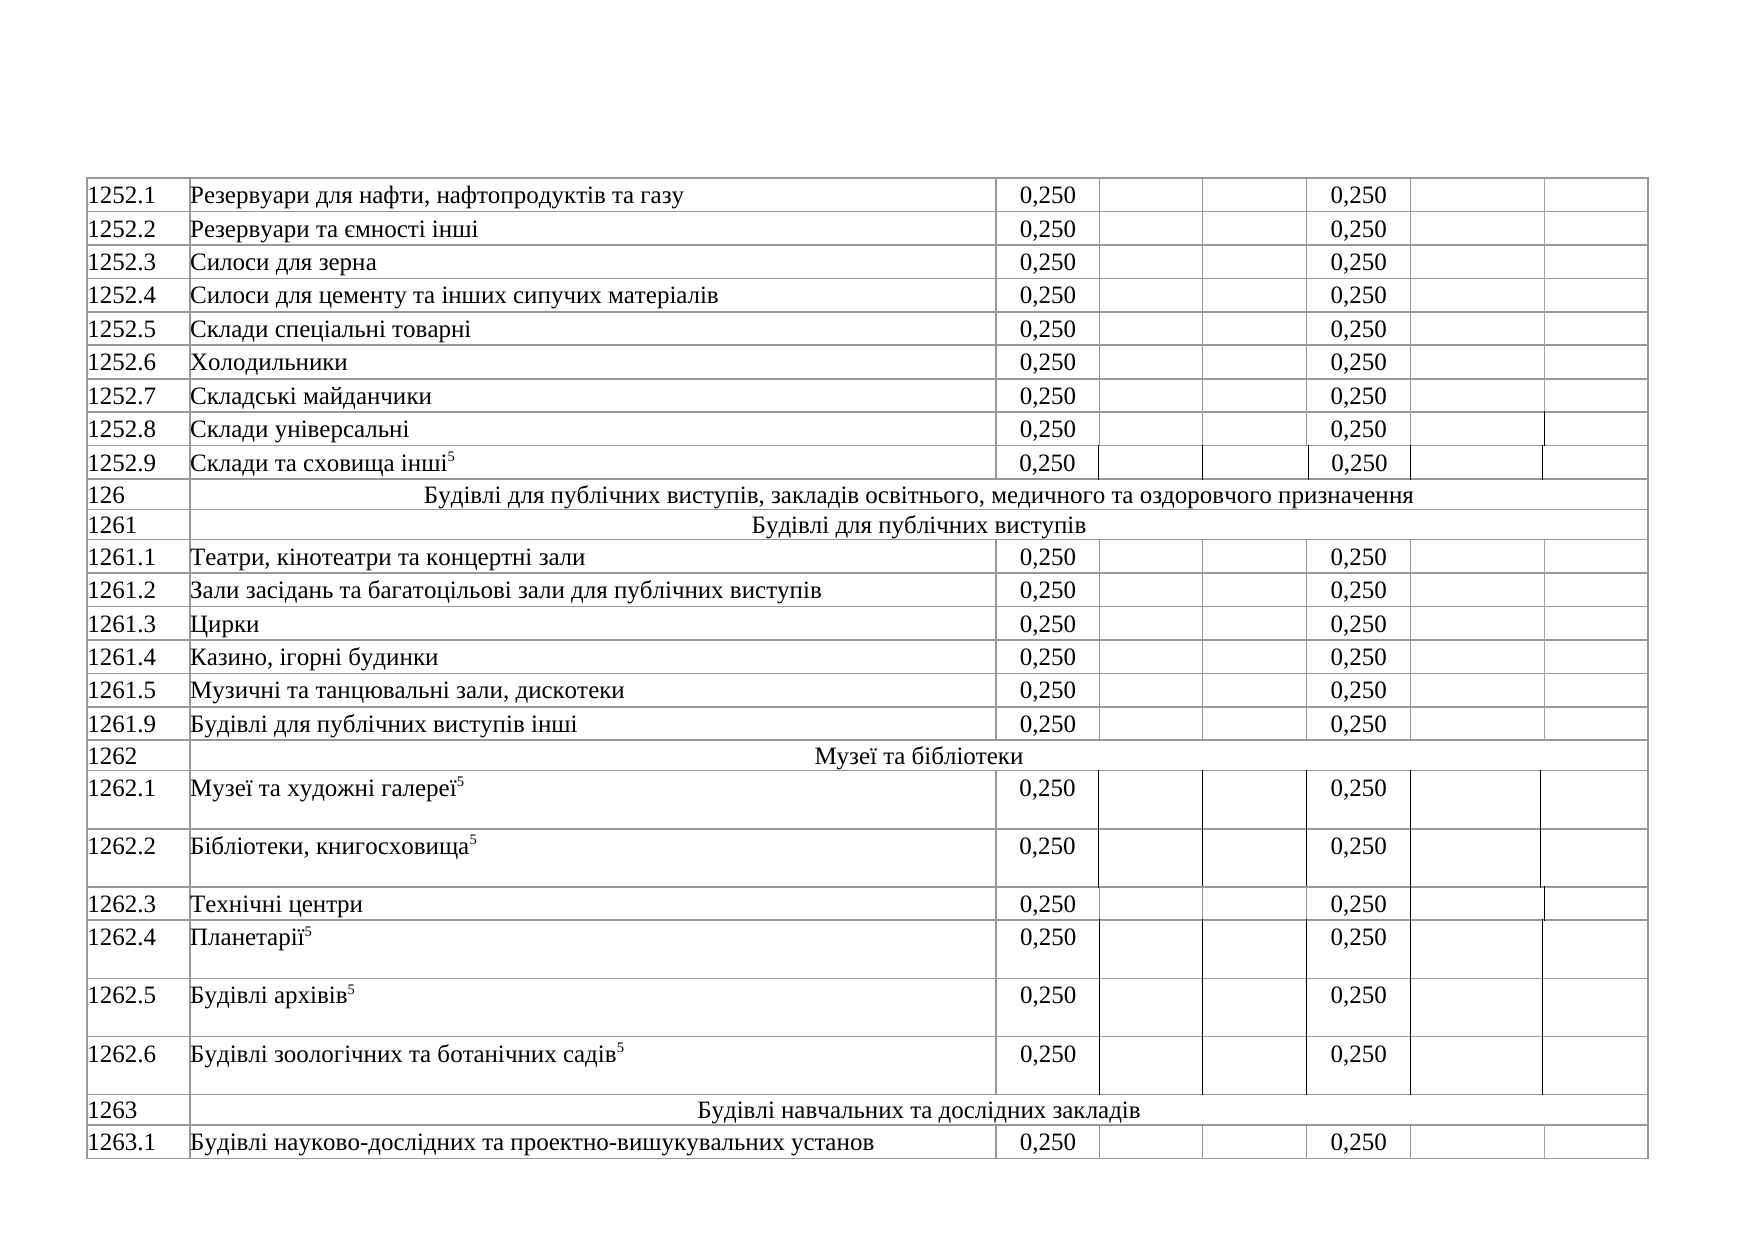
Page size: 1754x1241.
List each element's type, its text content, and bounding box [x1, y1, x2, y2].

table_cell [1100, 346, 1202, 378]
table_cell 0,250 [1307, 413, 1410, 445]
table_cell [1411, 540, 1544, 572]
table_cell 1261 [88, 510, 189, 539]
table_cell [1203, 380, 1306, 411]
table_cell [1545, 346, 1647, 378]
table_cell 1252.8 [88, 413, 189, 445]
table_cell 0,250 [1307, 540, 1410, 572]
table_cell [1100, 888, 1202, 919]
table_cell [1099, 446, 1202, 478]
table_cell [1100, 540, 1202, 572]
table_cell 1252.9 [88, 446, 189, 478]
table_cell 0,250 [1307, 346, 1410, 378]
table_cell Силоси для зерна [191, 246, 995, 277]
table_cell [1203, 346, 1306, 378]
table_cell [1203, 607, 1306, 639]
table_cell 0,250 [997, 574, 1099, 606]
table_cell Музеї та художні галереї5 [191, 771, 995, 828]
table_cell [1203, 446, 1308, 478]
table_cell [1545, 607, 1647, 639]
table_cell [1411, 246, 1544, 277]
table_cell [1545, 888, 1647, 919]
table_cell [1411, 346, 1544, 378]
table_cell [1545, 246, 1647, 277]
table_cell Цирки [191, 607, 995, 639]
table_cell 0,250 [1307, 641, 1410, 672]
table_cell 1262.5 [88, 979, 189, 1036]
table_cell Будівлі для публічних виступів [191, 510, 1647, 539]
table_cell 0,250 [1307, 1126, 1410, 1157]
table_cell [1411, 641, 1544, 672]
table_cell [1203, 1126, 1306, 1157]
table_cell 0,250 [997, 179, 1099, 211]
table_cell [1545, 212, 1647, 244]
table_cell 0,250 [1307, 1037, 1410, 1094]
table_cell 0,250 [997, 641, 1099, 672]
table_cell [1411, 771, 1540, 828]
table_cell [1545, 313, 1647, 344]
table_cell 0,250 [997, 674, 1099, 706]
table_cell [1100, 641, 1202, 672]
table_cell 0,250 [997, 540, 1099, 572]
table_cell [1543, 921, 1647, 977]
table_cell 0,250 [1307, 313, 1410, 344]
table_cell [1545, 380, 1647, 411]
table_cell [1411, 279, 1544, 311]
table_cell [1543, 446, 1647, 478]
table_cell 0,250 [1307, 771, 1410, 828]
table_cell 1261.9 [88, 708, 189, 739]
table_cell [1100, 179, 1202, 211]
table_cell 0,250 [997, 830, 1098, 886]
table_cell 126 [88, 480, 189, 508]
table_cell 0,250 [1309, 446, 1410, 478]
table_cell [1203, 413, 1306, 445]
table_cell 0,250 [1307, 246, 1410, 277]
table_cell 1252.3 [88, 246, 189, 277]
table_cell [1100, 1037, 1202, 1094]
table_cell [1100, 313, 1202, 344]
table_cell 0,250 [1307, 888, 1410, 919]
table_cell 0,250 [997, 212, 1099, 244]
table_cell 0,250 [997, 313, 1099, 344]
table_cell [1545, 1126, 1647, 1157]
table_cell 1261.3 [88, 607, 189, 639]
table_cell 1262.4 [88, 921, 189, 977]
table_cell 0,250 [1307, 674, 1410, 706]
table_cell 1252.1 [88, 179, 189, 211]
table_cell 1252.6 [88, 346, 189, 378]
table_cell [1541, 771, 1647, 828]
table_cell 0,250 [1307, 979, 1410, 1036]
table_cell [1545, 641, 1647, 672]
table_cell 0,250 [1307, 574, 1410, 606]
table_cell [1203, 540, 1306, 572]
table_cell [1411, 574, 1544, 606]
table_cell Будівлі науково-дослідних та проектно-вишукувальних установ [191, 1126, 995, 1157]
table_cell [1100, 212, 1202, 244]
table_cell [1100, 708, 1202, 739]
table_cell 0,250 [997, 246, 1099, 277]
table_cell [1411, 212, 1544, 244]
table_cell [1543, 979, 1647, 1036]
table_cell Будівлі для публічних виступів інші [191, 708, 995, 739]
table_cell 1262.6 [88, 1037, 189, 1094]
table_cell Планетарії5 [191, 921, 995, 977]
table_cell [1411, 446, 1542, 478]
table_cell Бібліотеки, книгосховища5 [191, 830, 995, 886]
table_cell Резервуари та ємності інші [191, 212, 995, 244]
table_cell [1411, 888, 1544, 919]
table_cell 0,250 [997, 771, 1098, 828]
table_cell [1411, 674, 1544, 706]
table_cell [1411, 179, 1544, 211]
table_cell 0,250 [997, 607, 1099, 639]
table_cell 0,250 [1307, 380, 1410, 411]
table_cell [1411, 1037, 1542, 1094]
table_cell Склади та сховища інші5 [191, 446, 995, 478]
table_cell Будівлі архівів5 [191, 979, 995, 1036]
table_cell Музеї та бібліотеки [191, 741, 1647, 770]
table_cell Склади універсальні [191, 413, 995, 445]
table_cell 0,250 [1307, 921, 1410, 977]
table_cell [1100, 1126, 1202, 1157]
table_cell Зали засідань та багатоцільові зали для публічних виступів [191, 574, 995, 606]
table_cell 1263 [88, 1095, 189, 1124]
table_cell 1261.5 [88, 674, 189, 706]
table_cell 1263.1 [88, 1126, 189, 1157]
table_cell [1100, 413, 1202, 445]
table_cell 0,250 [997, 921, 1099, 977]
table_cell [1203, 279, 1306, 311]
table_cell 0,250 [997, 1037, 1099, 1094]
table_cell 0,250 [997, 1126, 1099, 1157]
table_cell Будівлі зоологічних та ботанічних садів5 [191, 1037, 995, 1094]
table_cell [1545, 708, 1647, 739]
table_cell [1411, 921, 1542, 977]
table_cell [1099, 771, 1202, 828]
table_cell [1100, 380, 1202, 411]
table_cell Складські майданчики [191, 380, 995, 411]
table_cell 0,250 [1307, 830, 1410, 886]
table_cell [1545, 674, 1647, 706]
table_cell [1203, 674, 1306, 706]
table_cell [1203, 212, 1306, 244]
table_cell 0,250 [1307, 212, 1410, 244]
table_cell Силоси для цементу та інших сипучих матеріалів [191, 279, 995, 311]
table_cell [1545, 413, 1647, 445]
table_cell 0,250 [997, 346, 1099, 378]
table_cell 0,250 [1307, 708, 1410, 739]
table_cell 0,250 [997, 413, 1099, 445]
table_cell 0,250 [997, 446, 1098, 478]
table_cell Склади спеціальні товарні [191, 313, 995, 344]
table_cell [1411, 1126, 1544, 1157]
table_cell 1262 [88, 741, 189, 770]
table_cell 1261.1 [88, 540, 189, 572]
table_cell [1541, 830, 1647, 886]
table_cell [1545, 179, 1647, 211]
table_cell [1203, 179, 1306, 211]
table_cell [1099, 830, 1202, 886]
table_cell [1203, 574, 1306, 606]
table_cell [1411, 413, 1544, 445]
table_cell 0,250 [997, 279, 1099, 311]
table_cell [1100, 607, 1202, 639]
table_cell 0,250 [997, 708, 1099, 739]
table_cell Будівлі навчальних та дослідних закладів [191, 1095, 1647, 1124]
table_cell [1203, 921, 1306, 977]
table_cell [1203, 641, 1306, 672]
table_cell 0,250 [997, 888, 1099, 919]
table_cell 1261.4 [88, 641, 189, 672]
table_cell Технічні центри [191, 888, 995, 919]
table_cell 0,250 [1307, 279, 1410, 311]
table_cell 1252.7 [88, 380, 189, 411]
table_cell [1203, 830, 1306, 886]
table_cell [1100, 921, 1202, 977]
table_cell [1203, 1037, 1306, 1094]
table_cell [1545, 279, 1647, 311]
table_cell [1411, 830, 1540, 886]
table_cell [1100, 246, 1202, 277]
table_cell Театри, кінотеатри та концертні зали [191, 540, 995, 572]
table_cell [1203, 313, 1306, 344]
table_cell 1262.1 [88, 771, 189, 828]
table_cell 1261.2 [88, 574, 189, 606]
table_cell [1411, 708, 1544, 739]
table_cell [1203, 888, 1306, 919]
table_cell Холодильники [191, 346, 995, 378]
table_cell [1543, 1037, 1647, 1094]
table_cell [1411, 979, 1542, 1036]
table_cell 0,250 [1307, 179, 1410, 211]
table_cell 1262.3 [88, 888, 189, 919]
table_cell [1100, 979, 1202, 1036]
table_cell 0,250 [997, 380, 1099, 411]
table_cell 1262.2 [88, 830, 189, 886]
table_cell 1252.4 [88, 279, 189, 311]
table_cell [1411, 380, 1544, 411]
table_cell Музичні та танцювальні зали, дискотеки [191, 674, 995, 706]
table_cell [1203, 979, 1306, 1036]
table_cell [1411, 607, 1544, 639]
table_cell [1203, 708, 1306, 739]
table_cell 1252.2 [88, 212, 189, 244]
table_cell [1545, 540, 1647, 572]
table_cell Будівлі для публічних виступів, закладів освітнього, медичного та оздоровчого призначення [191, 480, 1647, 508]
table_cell [1545, 574, 1647, 606]
table_cell [1100, 574, 1202, 606]
table_cell [1203, 246, 1306, 277]
table_cell 0,250 [1307, 607, 1410, 639]
table_cell Резервуари для нафти, нафтопродуктів та газу [191, 179, 995, 211]
table_cell [1100, 674, 1202, 706]
table_cell 0,250 [997, 979, 1099, 1036]
table_cell [1100, 279, 1202, 311]
table_cell Казино, ігорні будинки [191, 641, 995, 672]
table_cell 1252.5 [88, 313, 189, 344]
table_cell [1411, 313, 1544, 344]
table_cell [1203, 771, 1306, 828]
